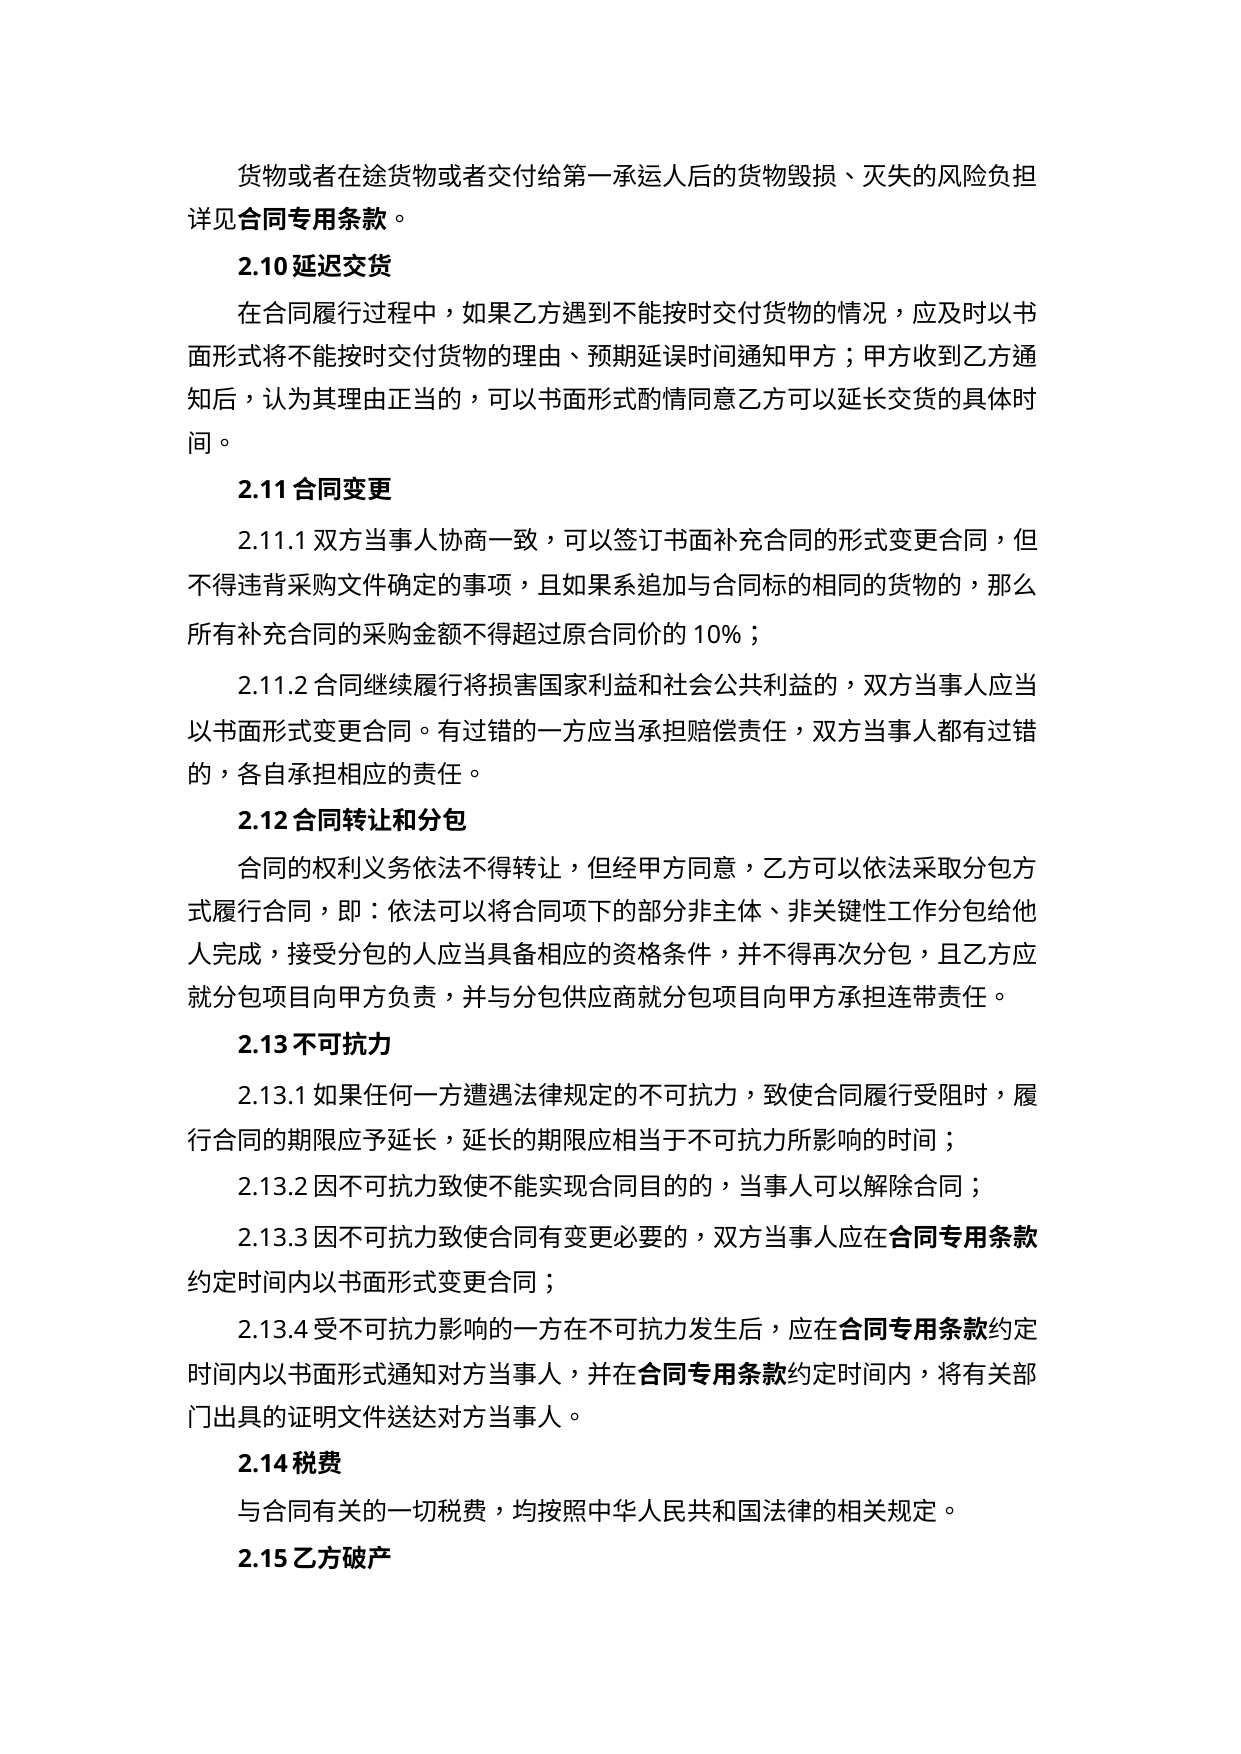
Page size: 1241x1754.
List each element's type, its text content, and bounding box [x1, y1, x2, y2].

text 货物或者在途货物或者交付给第一承运人后的货物毁损、灭失的风险负担详见合同专用条款。 [187, 162, 1053, 234]
text 与合同有关的一切税费，均按照中华人民共和国法律的相关规定。 [187, 1497, 1053, 1526]
text 2.13.4受不可抗力影响的一方在不可抗力发生后，应在合同专用条款约定时间内以书面形式通知对方当事人，并在合同专用条款约定时间内，将有关部门出具的证明文件送达对方当事人。 [187, 1311, 1053, 1432]
text 在合同履行过程中，如果乙方遇到不能按时交付货物的情况，应及时以书面形式将不能按时交付货物的理由、预期延误时间通知甲方；甲方收到乙方通知后，认为其理由正当的，可以书面形式酌情同意乙方可以延长交货的具体时间。 [187, 299, 1053, 457]
text 2.13.2因不可抗力致使不能实现合同目的的，当事人可以解除合同； [187, 1169, 1053, 1203]
text 2.10延迟交货 [187, 248, 1053, 282]
text 2.11.2合同继续履行将损害国家利益和社会公共利益的，双方当事人应当以书面形式变更合同。有过错的一方应当承担赔偿责任，双方当事人都有过错的，各自承担相应的责任。 [187, 668, 1053, 788]
text 2.13不可抗力 [187, 1026, 1053, 1060]
text 2.13.1如果任何一方遭遇法律规定的不可抗力，致使合同履行受阻时，履行合同的期限应予延长，延长的期限应相当于不可抗力所影响的时间； [187, 1077, 1053, 1154]
text 2.11合同变更 [187, 472, 1053, 506]
text 2.15乙方破产 [187, 1540, 1053, 1574]
text 2.14税费 [187, 1446, 1053, 1480]
text 合同的权利义务依法不得转让，但经甲方同意，乙方可以依法采取分包方式履行合同，即：依法可以将合同项下的部分非主体、非关键性工作分包给他人完成，接受分包的人应当具备相应的资格条件，并不得再次分包，且乙方应就分包项目向甲方负责，并与分包供应商就分包项目向甲方承担连带责任。 [187, 854, 1053, 1012]
text 2.12合同转让和分包 [187, 803, 1053, 837]
text 2.11.1双方当事人协商一致，可以签订书面补充合同的形式变更合同，但不得违背采购文件确定的事项，且如果系追加与合同标的相同的货物的，那么所有补充合同的采购金额不得超过原合同价的10%； [187, 523, 1053, 651]
text 2.13.3因不可抗力致使合同有变更必要的，双方当事人应在合同专用条款约定时间内以书面形式变更合同； [187, 1220, 1053, 1297]
